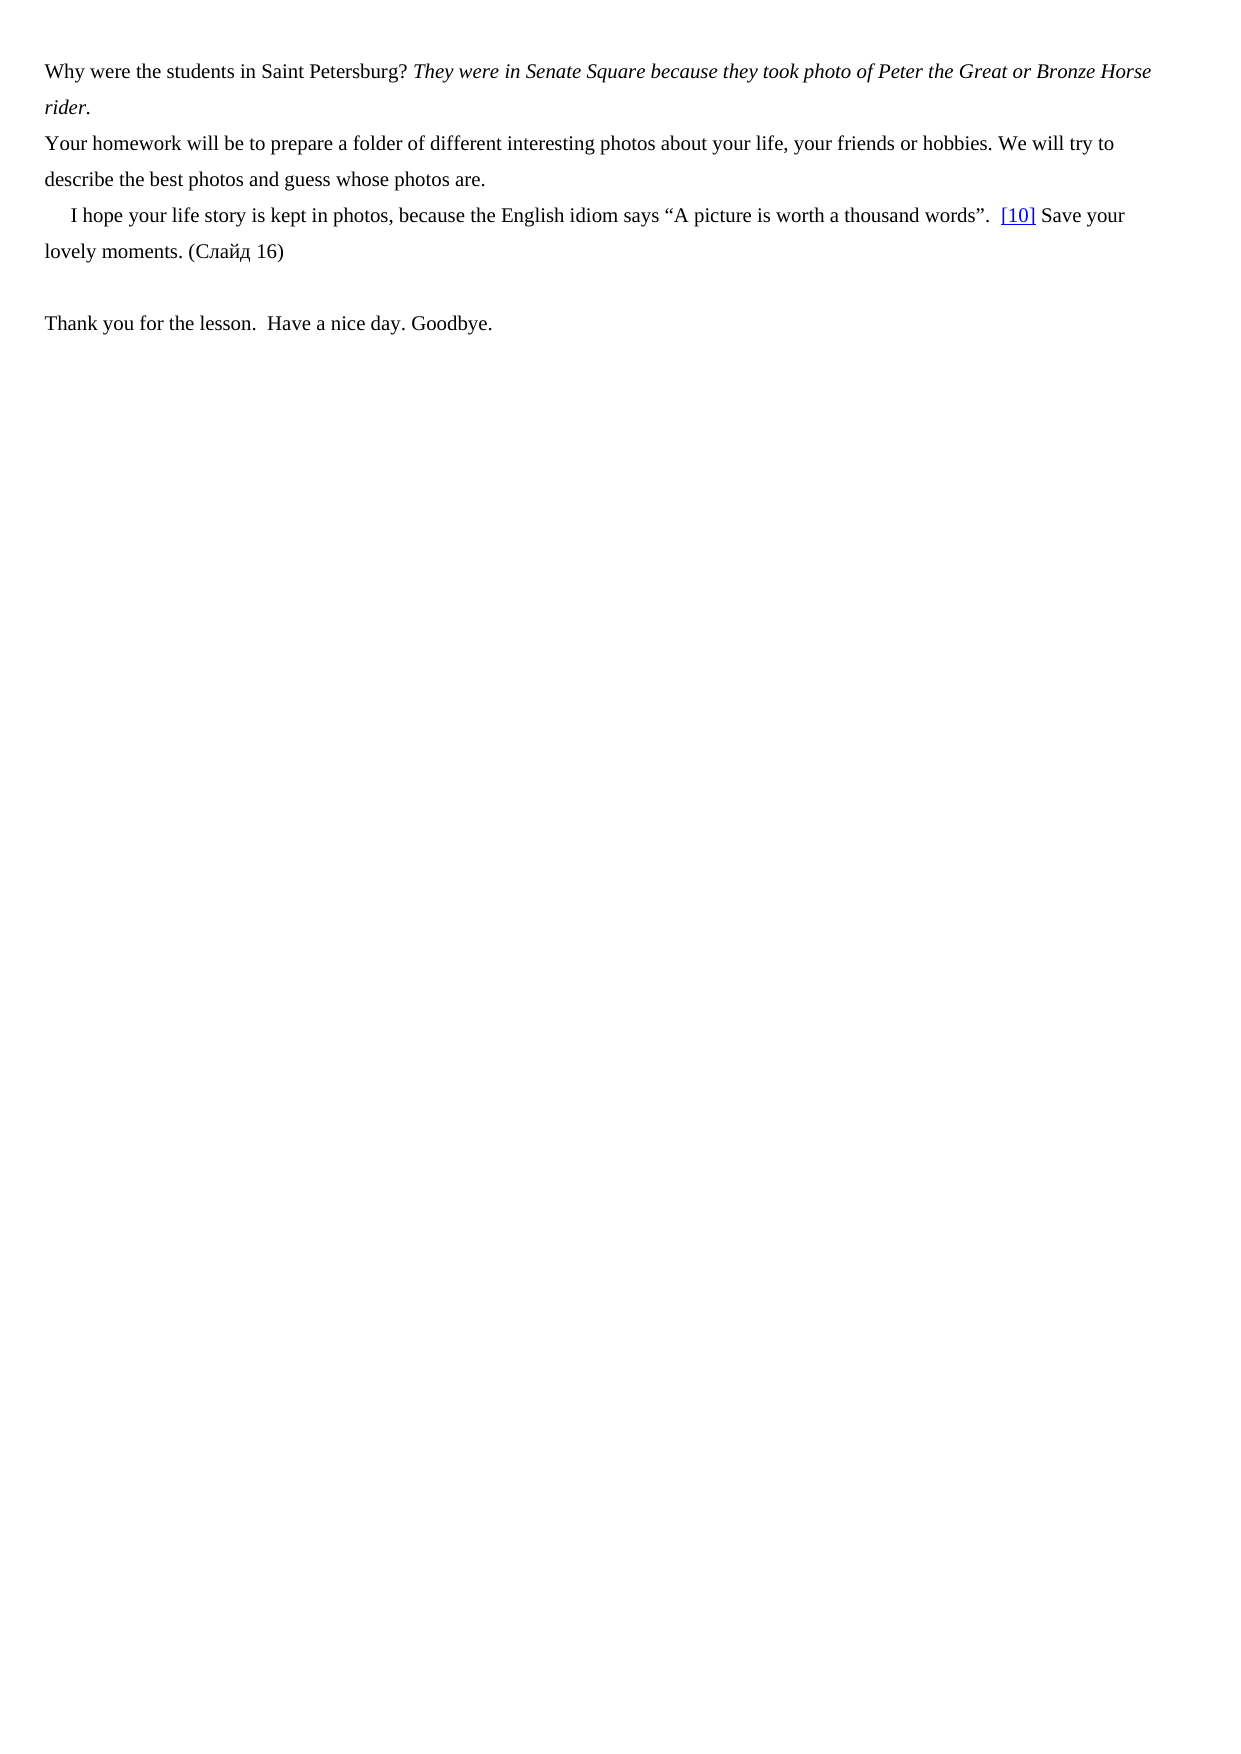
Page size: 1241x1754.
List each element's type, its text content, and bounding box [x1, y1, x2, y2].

text Why were the students in Saint Petersburg? They were in Senate Square because they took photo of Peter the Great or Bronze Horse rider. [44, 59, 1167, 119]
text Your homework will be to prepare a folder of different interesting photos about your life, your friends or hobbies. We will try to describe the best photos and guess whose photos are. [44, 131, 1167, 191]
text I hope your life story is kept in photos, because the English idiom says “A picture is worth a thousand words”. [10] Save your lovely moments. (Слайд 16) [44, 203, 1167, 263]
text Thank you for the lesson. Have a nice day. Goodbye. [44, 311, 1167, 335]
